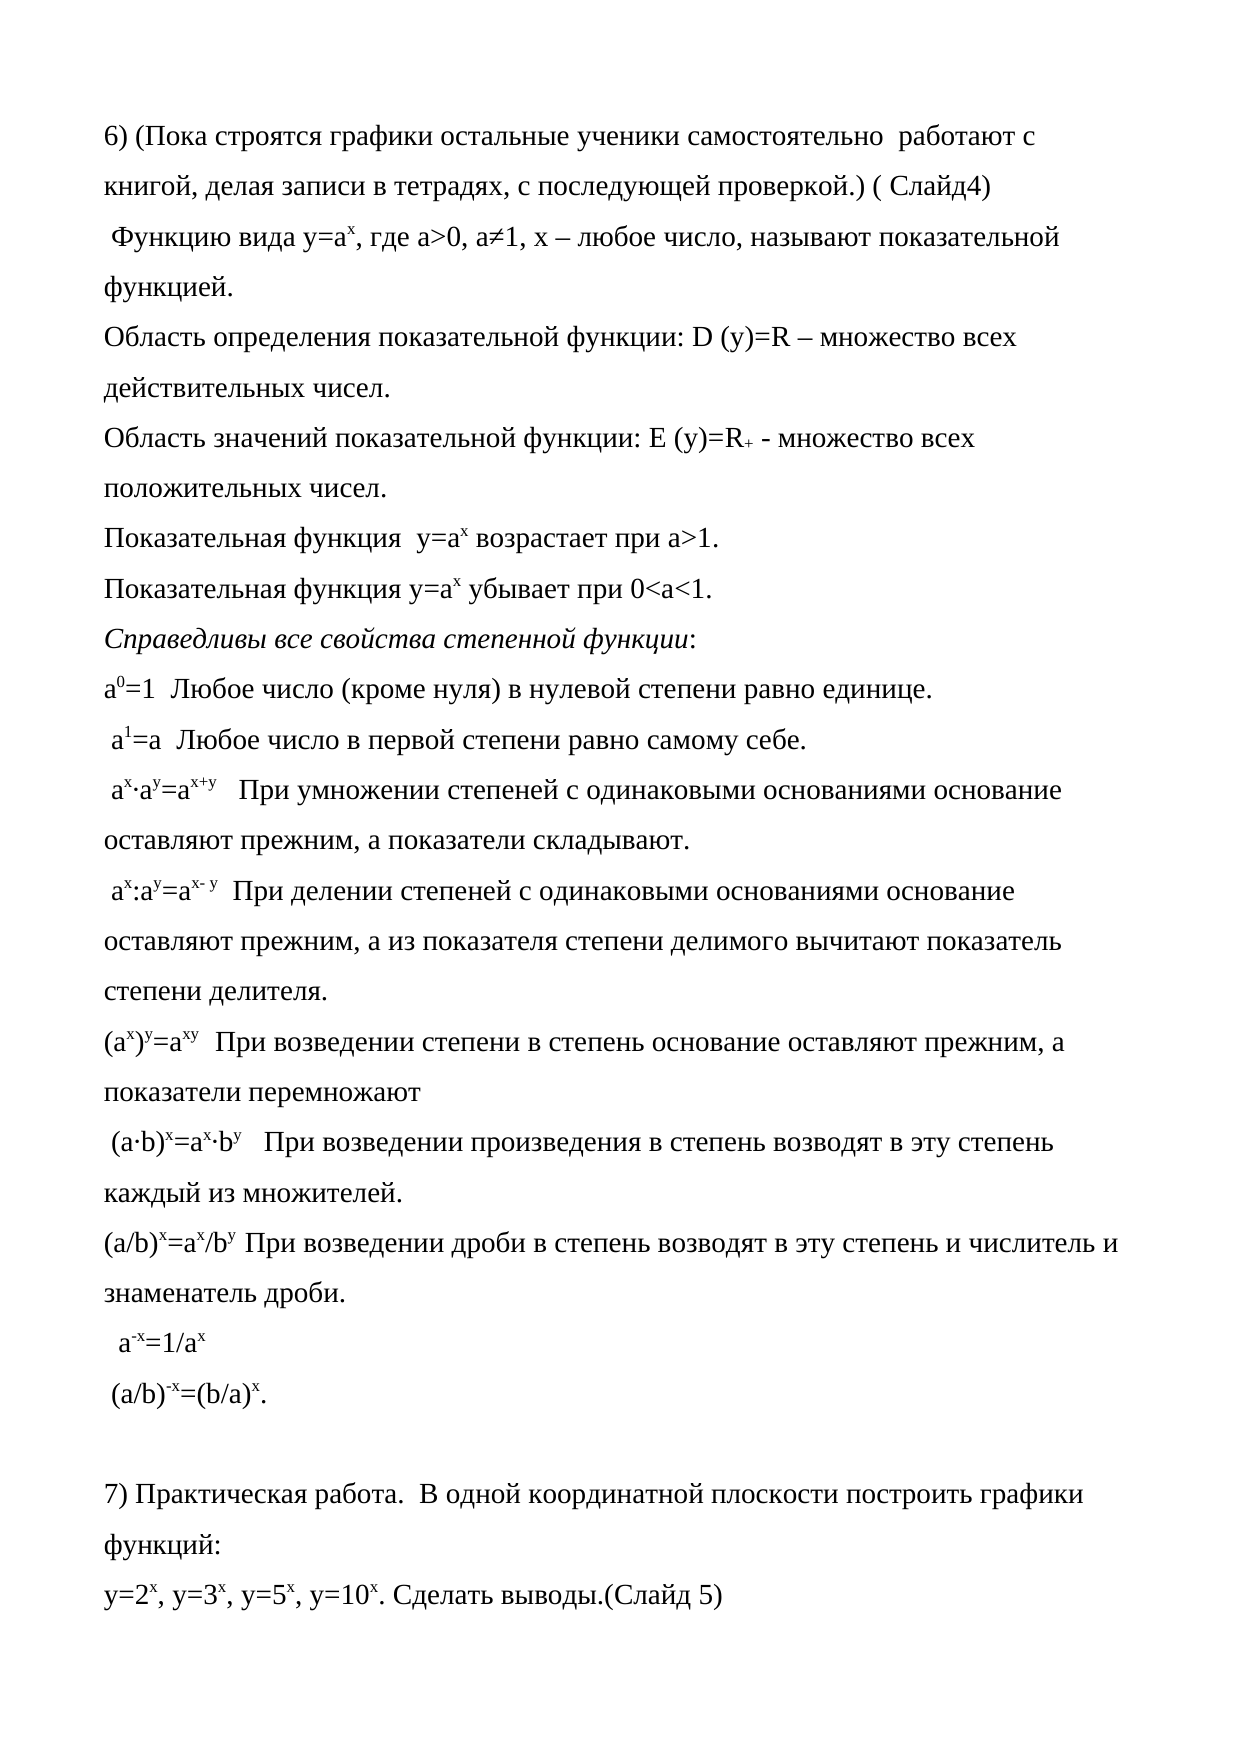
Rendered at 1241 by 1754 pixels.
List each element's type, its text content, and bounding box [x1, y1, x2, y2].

text y=2x, y=3x, y=5x, y=10x. Сделать выводы.(Слайд 5) [103, 1577, 1122, 1611]
text 6) (Пока строятся графики остальные ученики самостоятельно работают с книгой, делая записи в тетрадях, с последующей проверкой.) ( Слайд4) [103, 118, 1122, 202]
text 7) Практическая работа. В одной координатной плоскости построить графики функций: [103, 1477, 1122, 1560]
text (a∙b)x=ax∙by При возведении произведения в степень возводят в эту степень каждый из множителей. [103, 1124, 1122, 1208]
text Функцию вида y=ax, где а>0, a≠1, х – любое число, называют показательной функцией. [103, 219, 1122, 303]
text ax∙ay=ax+y При умножении степеней с одинаковыми основаниями основание оставляют прежним, а показатели складывают. [103, 772, 1122, 856]
text а-х=1/ax [103, 1326, 1122, 1359]
text Справедливы все свойства степенной функции: [103, 621, 1122, 655]
text Показательная функция y=ax возрастает при a>1. [103, 521, 1122, 554]
text (ax)y=axy При возведении степени в степень основание оставляют прежним, а показатели перемножают [103, 1024, 1122, 1108]
text Область значений показательной функции: E (y)=R+ - множество всех положительных чисел. [103, 420, 1122, 504]
text а0=1 Любое число (кроме нуля) в нулевой степени равно единице. [103, 672, 1122, 705]
text Показательная функция y=ax убывает при 0<a<1. [103, 571, 1122, 604]
text (a/b)x=ax/by При возведении дроби в степень возводят в эту степень и числитель и знаменатель дроби. [103, 1225, 1122, 1309]
text а1=а Любое число в первой степени равно самому себе. [103, 722, 1122, 755]
text (a/b)-x=(b/a)x. [103, 1376, 1122, 1409]
text Область определения показательной функции: D (y)=R – множество всех действительных чисел. [103, 319, 1122, 403]
text ax:ay=ax- y При делении степеней с одинаковыми основаниями основание оставляют прежним, а из показателя степени делимого вычитают показатель степени делителя. [103, 873, 1122, 1007]
